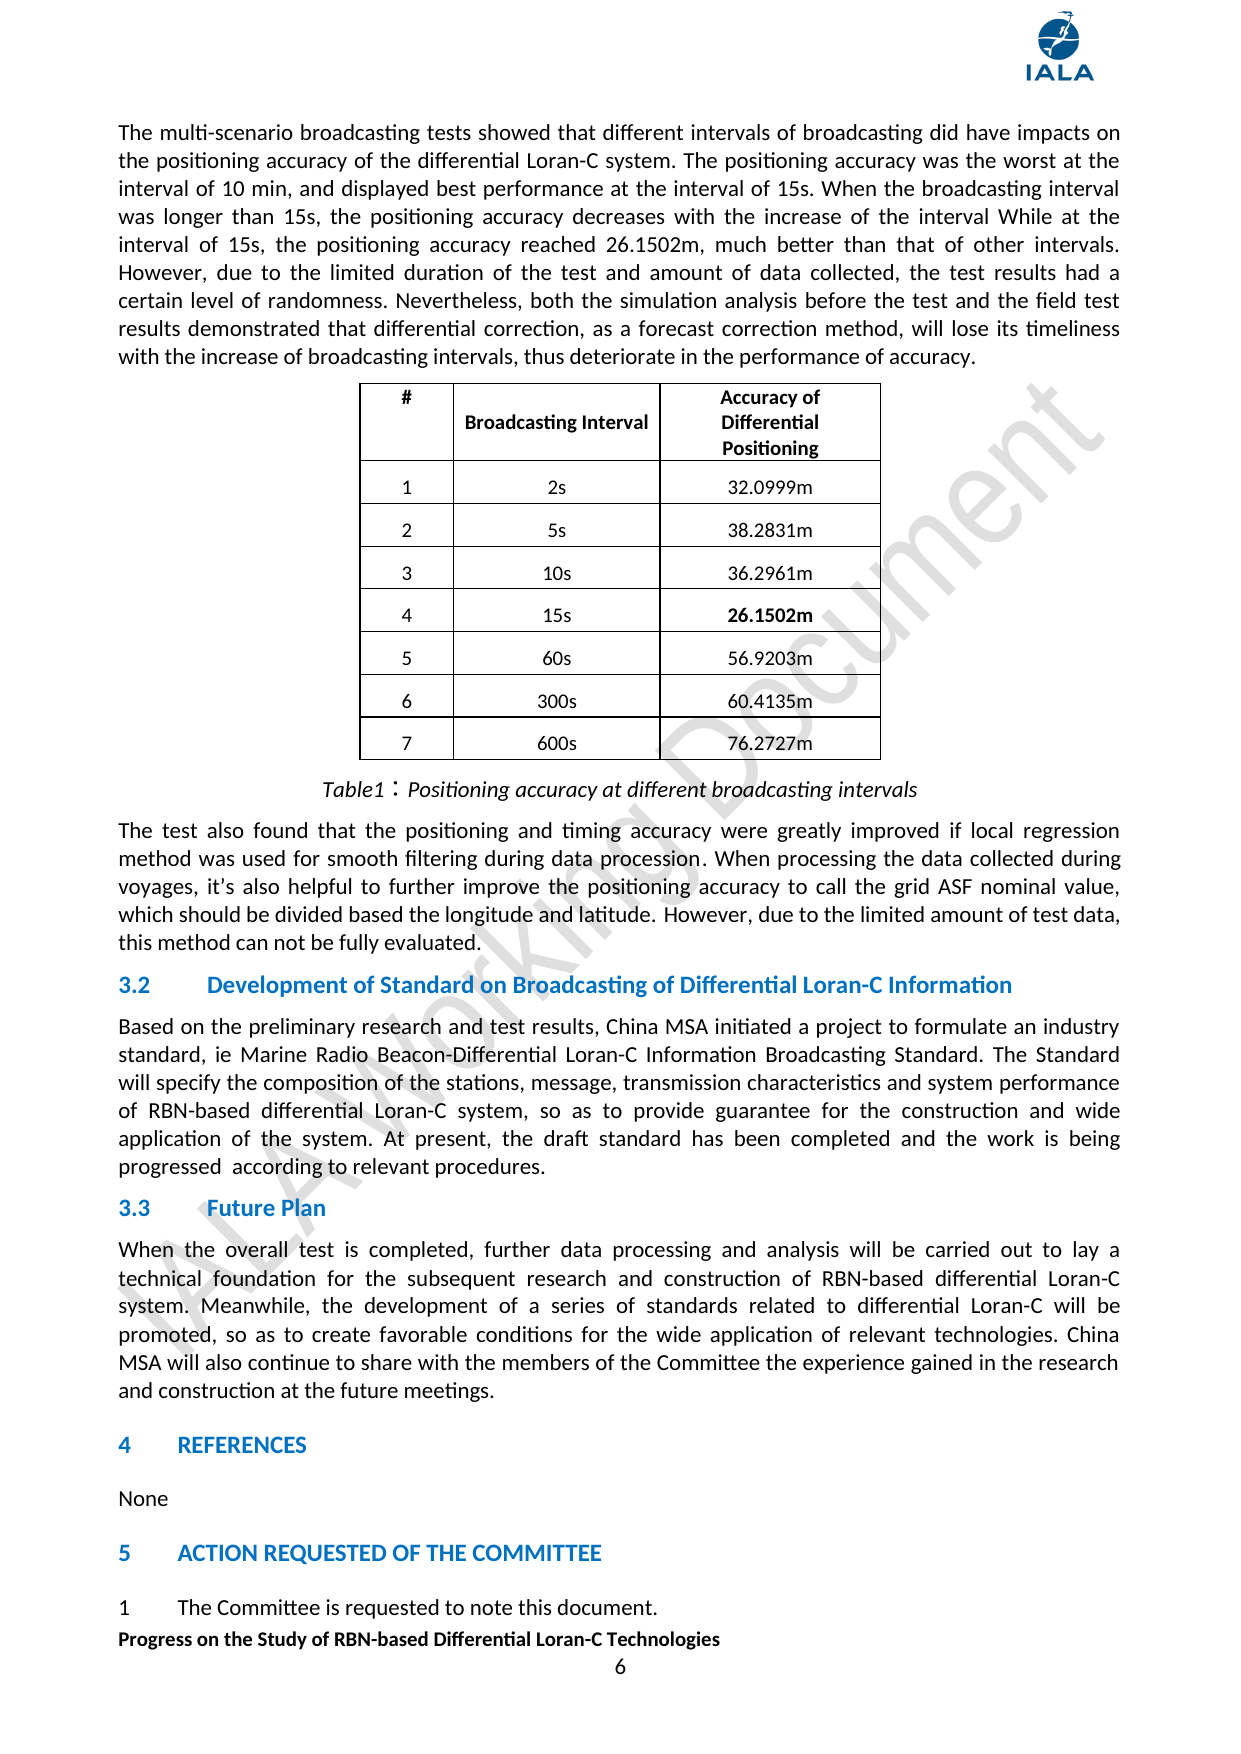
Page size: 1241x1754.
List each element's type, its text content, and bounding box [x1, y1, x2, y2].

text Table1：Positioning accuracy at different broadcasting intervals [118, 773, 1122, 804]
table_cell 10s [454, 547, 659, 588]
subtitle References [118, 1429, 1122, 1459]
table_cell 4 [361, 589, 453, 631]
table_cell 2s [454, 461, 659, 503]
text The test also found that the positioning and timing accuracy were greatly improved if local regression method was used for smooth filtering during data procession. When processing the data collected during voyages, it’s also helpful to further improve the positioning accuracy to call the grid ASF nominal value, which should be divided based the longitude and latitude. However, due to the limited amount of test data, this method can not be fully evaluated. [118, 816, 1122, 956]
table_cell 600s [454, 718, 659, 759]
list The Committee is requested to note this document. [118, 1593, 1122, 1621]
table_cell 5 [361, 632, 453, 674]
subtitle Action requested of the CommitteE [118, 1537, 1122, 1568]
text Based on the preliminary research and test results, China MSA initiated a project to formulate an industry standard, ie Marine Radio Beacon-Differential Loran-C Information Broadcasting Standard. The Standard will specify the composition of the stations, message, transmission characteristics and system performance of RBN-based differential Loran-C system, so as to provide guarantee for the construction and wide application of the system. At present, the draft standard has been completed and the work is being progressed according to relevant procedures. [118, 1012, 1122, 1180]
table_cell 32.0999m [661, 461, 880, 503]
table_cell 5s [454, 504, 659, 546]
text None [118, 1484, 1122, 1512]
subtitle Development of Standard on Broadcasting of Differential Loran-C Information [118, 969, 1122, 999]
table_cell 2 [361, 504, 453, 546]
table_cell 56.9203m [661, 632, 880, 674]
text The multi-scenario broadcasting tests showed that different intervals of broadcasting did have impacts on the positioning accuracy of the differential Loran-C system. The positioning accuracy was the worst at the interval of 10 min, and displayed best performance at the interval of 15s. When the broadcasting interval was longer than 15s, the positioning accuracy decreases with the increase of the interval While at the interval of 15s, the positioning accuracy reached 26.1502m, much better than that of other intervals. However, due to the limited duration of the test and amount of data collected, the test results had a certain level of randomness. Nevertheless, both the simulation analysis before the test and the field test results demonstrated that differential correction, as a forecast correction method, will lose its timeliness with the increase of broadcasting intervals, thus deteriorate in the performance of accuracy. [118, 118, 1122, 370]
subtitle Future Plan [118, 1193, 1122, 1223]
table_cell 6 [361, 675, 453, 716]
table_cell 7 [361, 718, 453, 759]
table_cell 36.2961m [661, 547, 880, 588]
table_header Accuracy of Differential Positioning [661, 384, 880, 460]
table_header # [361, 384, 453, 460]
table_header Broadcasting Interval [454, 384, 659, 460]
table_cell 60.4135m [661, 675, 880, 716]
table_cell 38.2831m [661, 504, 880, 546]
table_cell 3 [361, 547, 453, 588]
table_cell 76.2727m [661, 718, 880, 759]
table_cell 300s [454, 675, 659, 716]
table_cell 15s [454, 589, 659, 631]
text When the overall test is completed, further data processing and analysis will be carried out to lay a technical foundation for the subsequent research and construction of RBN-based differential Loran-C system. Meanwhile, the development of a series of standards related to differential Loran-C will be promoted, so as to create favorable conditions for the wide application of relevant technologies. China MSA will also continue to share with the members of the Committee the experience gained in the research and construction at the future meetings. [118, 1236, 1122, 1404]
picture [1011, 3, 1106, 96]
table_cell 26.1502m [661, 589, 880, 631]
table_cell 60s [454, 632, 659, 674]
table_cell 1 [361, 461, 453, 503]
